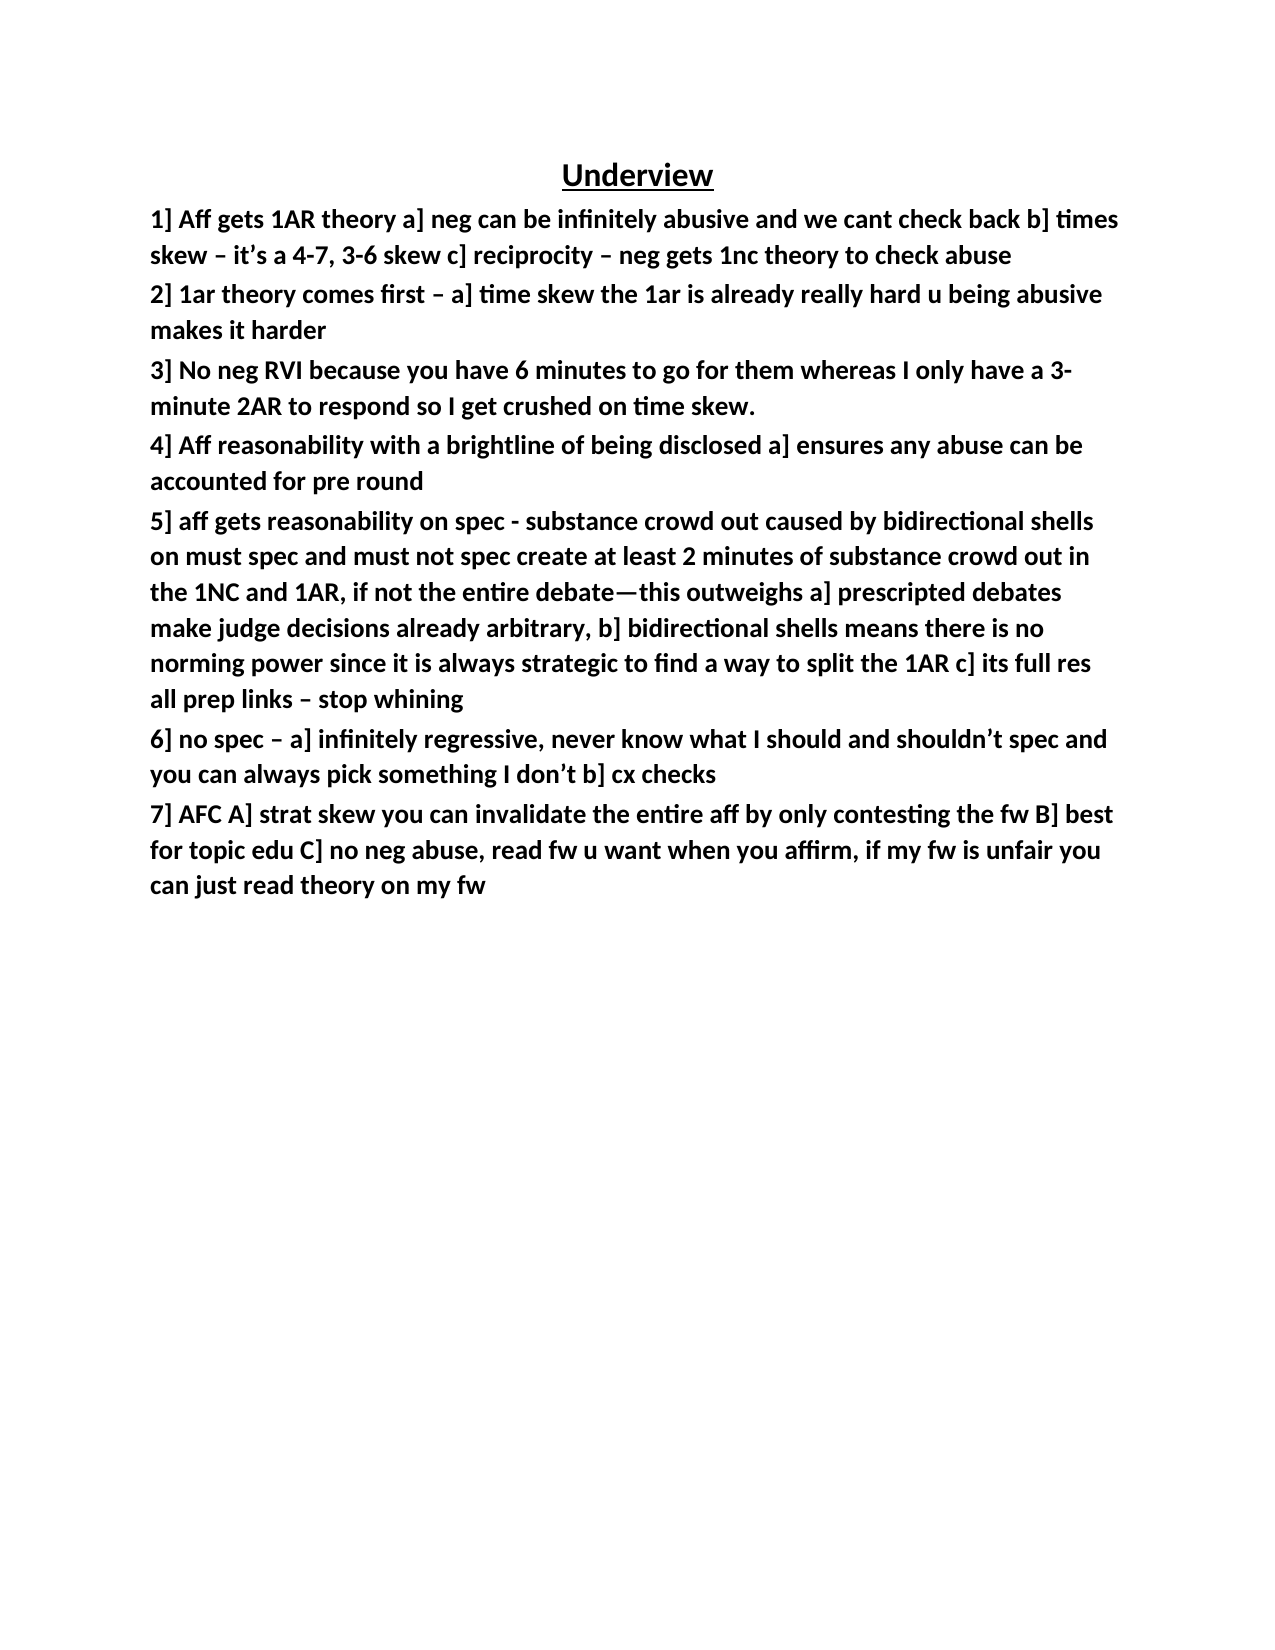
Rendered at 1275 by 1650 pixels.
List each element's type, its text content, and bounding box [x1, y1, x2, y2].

subtitle 4] Aff reasonability with a brightline of being disclosed a] ensures any abuse can be accounted for pre round [150, 428, 1125, 497]
subtitle 6] no spec – a] infinitely regressive, never know what I should and shouldn’t spec and you can always pick something I don’t b] cx checks [150, 722, 1125, 791]
subtitle Underview [150, 154, 1125, 195]
subtitle 1] Aff gets 1AR theory a] neg can be infinitely abusive and we cant check back b] times skew – it’s a 4-7, 3-6 skew c] reciprocity – neg gets 1nc theory to check abuse [150, 202, 1125, 271]
subtitle 5] aff gets reasonability on spec - substance crowd out caused by bidirectional shells on must spec and must not spec create at least 2 minutes of substance crowd out in the 1NC and 1AR, if not the entire debate—this outweighs a] prescripted debates make judge decisions already arbitrary, b] bidirectional shells means there is no norming power since it is always strategic to find a way to split the 1AR c] its full res all prep links – stop whining [150, 504, 1125, 715]
subtitle 2] 1ar theory comes first – a] time skew the 1ar is already really hard u being abusive makes it harder [150, 278, 1125, 346]
subtitle 3] No neg RVI because you have 6 minutes to go for them whereas I only have a 3-minute 2AR to respond so I get crushed on time skew. [150, 353, 1125, 422]
subtitle 7] AFC A] strat skew you can invalidate the entire aff by only contesting the fw B] best for topic edu C] no neg abuse, read fw u want when you affirm, if my fw is unfair you can just read theory on my fw [150, 797, 1125, 902]
